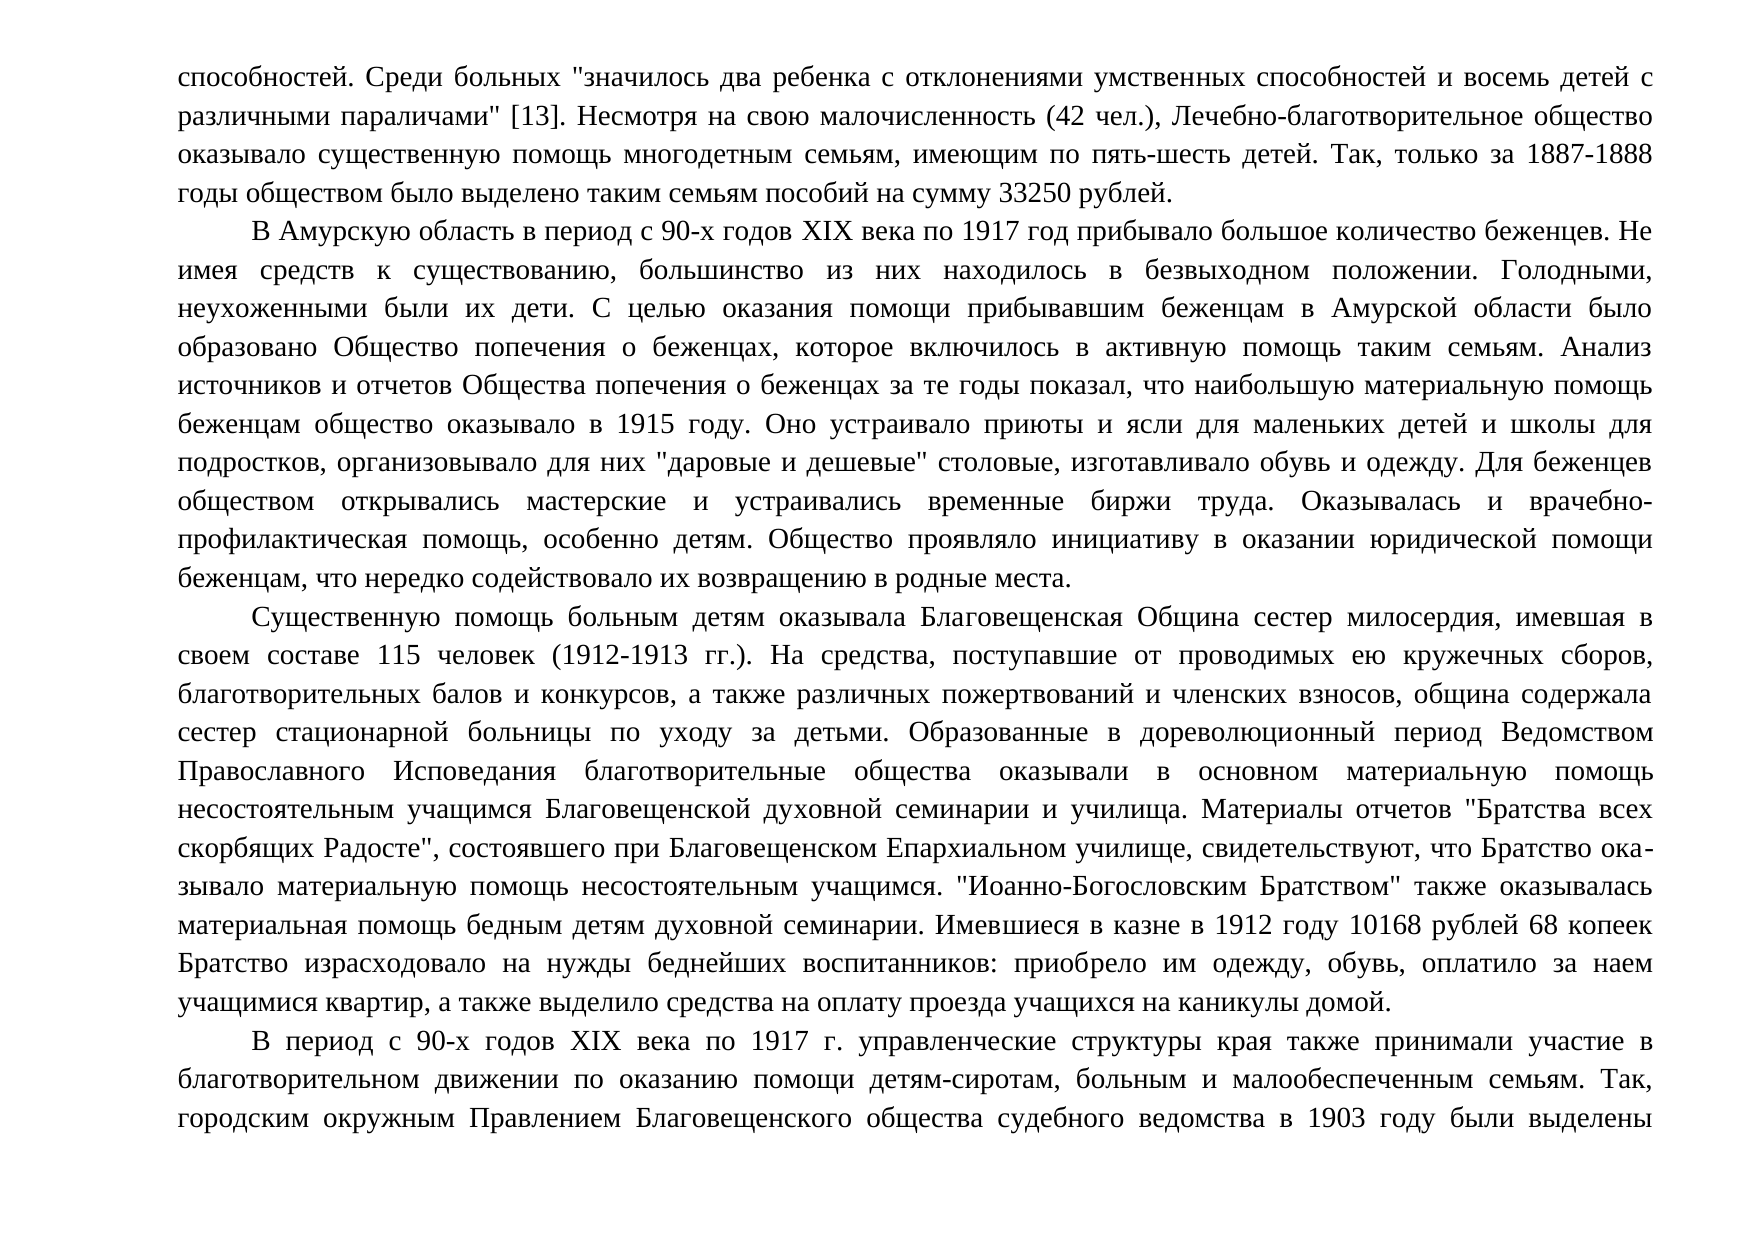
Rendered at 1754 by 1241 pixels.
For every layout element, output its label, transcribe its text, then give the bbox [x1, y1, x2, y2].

text Существенную помощь больным детям оказывала Благовещенская Община сестер милосердия, имевшая в своем составе 115 человек (1912-1913 гг.). На средства, поступавшие от проводимых ею кружечных сборов, благотворительных балов и конкурсов, а также различных пожертвований и членских взносов, община содержала сестер стационарной больницы по уходу за детьми. Образованные в дореволюционный период Ведомством Православного Исповедания благотворительные общества оказывали в основном материальную помощь несостоятельным учащимся Благовещенской духовной семинарии и училища. Материалы отчетов "Братства всех скорбящих Радосте", состоявшего при Благовещенском Епархиальном училище, свидетельствуют, что Братство оказывало материальную помощь несостоятельным учащимся. "Иоанно-Богословским Братством" также оказывалась материальная помощь бедным детям духовной семинарии. Имевшиеся в казне в 1912 году 10168 рублей 68 копеек Братство израсходовало на нужды беднейших воспитанников: приобрело им одежду, обувь, оплатило за наем учащимися квартир, а также выделило средства на оплату проезда учащихся на каникулы домой. [177, 599, 1654, 1018]
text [177, 59, 1654, 208]
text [177, 1023, 1654, 1133]
text В Амурскую область в период с 90-х годов XIX века по 1917 год прибывало большое количество беженцев. Не имея средств к существованию, большинство из них находилось в безвыходном положении. Голодными, неухоженными были их дети. С целью оказания помощи прибывавшим беженцам в Амурской области было образовано Общество попечения о беженцах, которое включилось в активную помощь таким семьям. Анализ источников и отчетов Общества попечения о беженцах за те годы показал, что наибольшую материальную помощь беженцам общество оказывало в 1915 году. Оно устраивало приюты и ясли для маленьких детей и школы для подростков, организовывало для них "даровые и дешевые" столовые, изготавливало обувь и одежду. Для беженцев обществом открывались мастерские и устраивались временные биржи труда. Оказывалась и врачебно-профилактическая помощь, особенно детям. Общество проявляло инициативу в оказании юридической помощи беженцам, что нередко содействовало их возвращению в родные места. [177, 213, 1654, 594]
